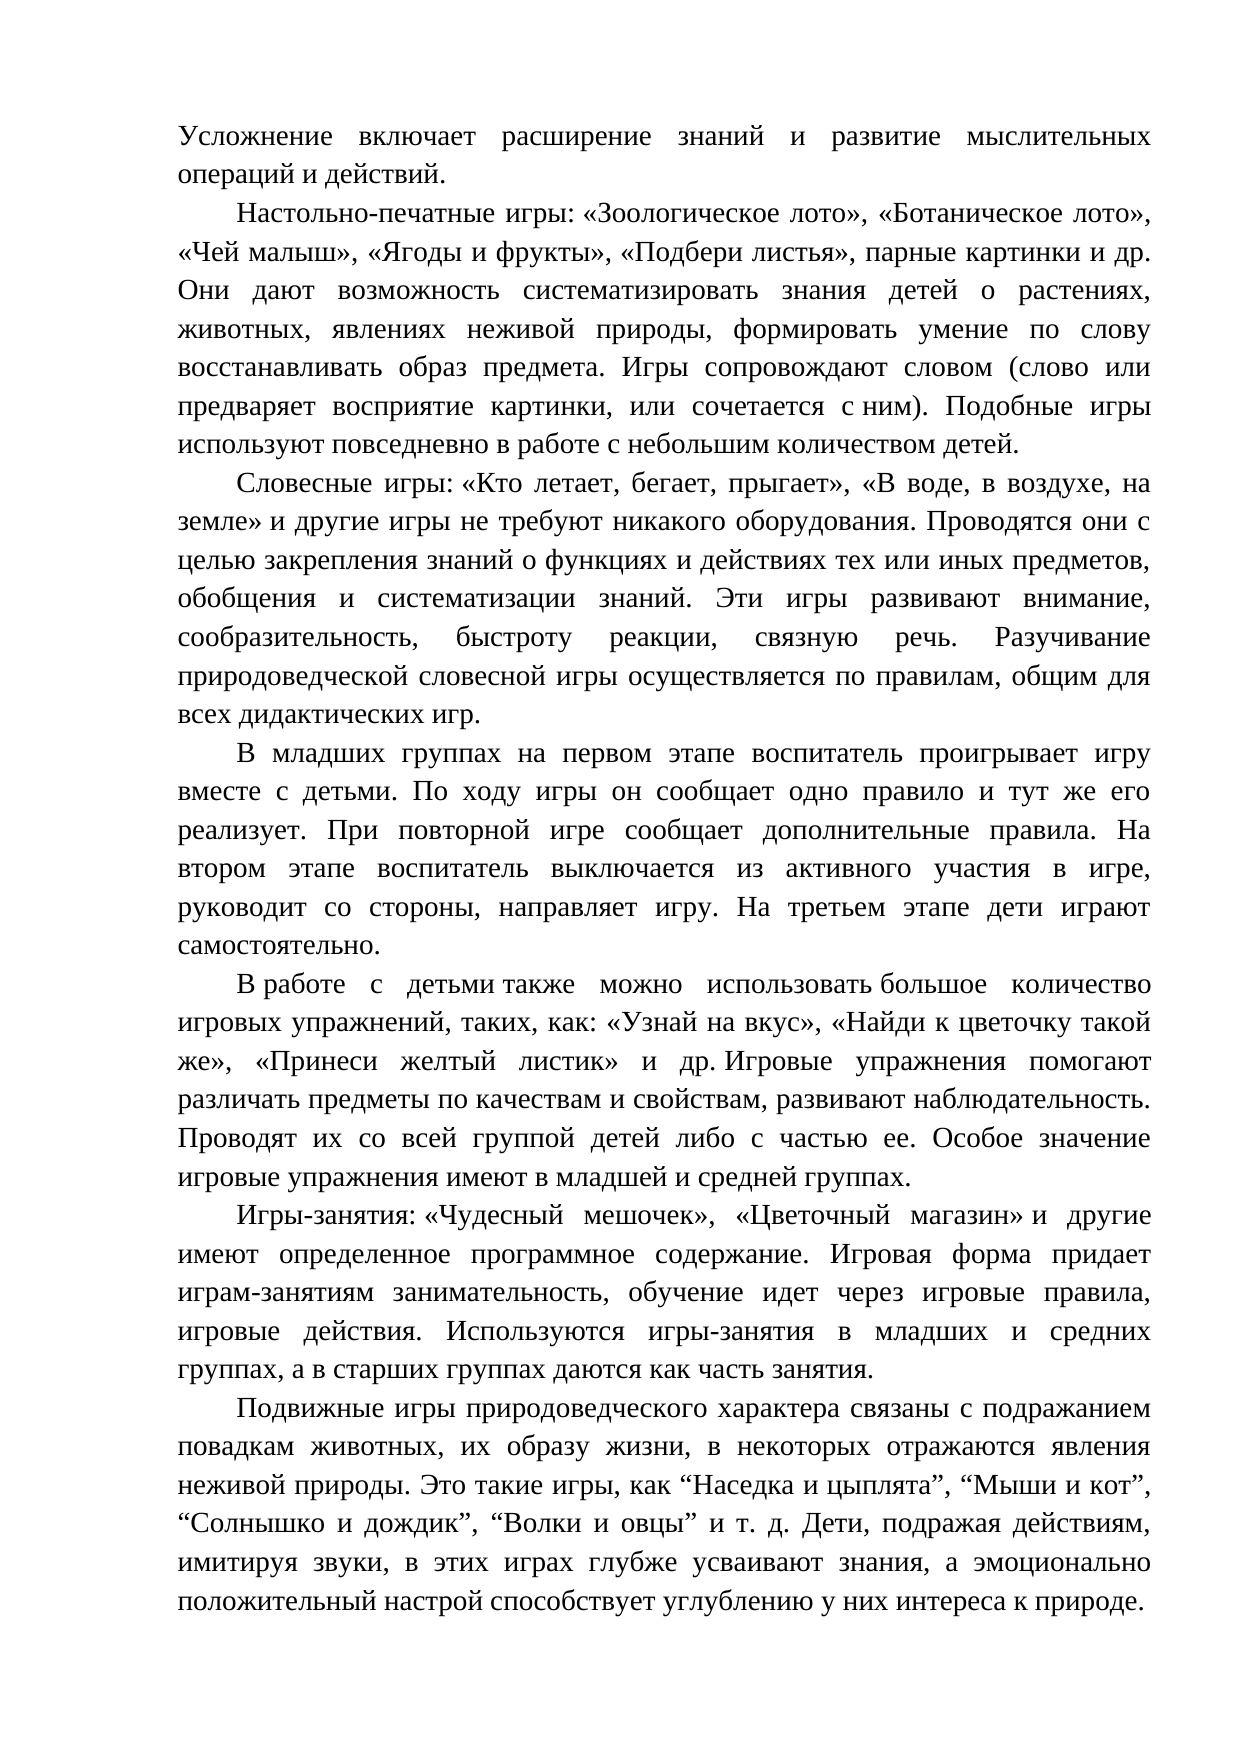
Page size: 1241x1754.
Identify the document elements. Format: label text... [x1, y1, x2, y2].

text В работе с детьми также можно использовать большое количество игровых упражнений, таких, как: «Узнай на вкус», «Найди к цветочку такой же», «Принеси желтый листик» и др. Игровые упражнения помогают различать предметы по качествам и свойствам, развивают наблюдательность. Проводят их со всей группой детей либо с частью ее. Особое значение игровые упражнения имеют в младшей и средней группах. [177, 966, 1152, 1192]
text В младших группах на первом этапе воспитатель проигрывает игру вместе с детьми. По ходу игры он сообщает одно правило и тут же его реализует. При повторной игре сообщает дополнительные правила. На втором этапе воспитатель выключается из активного участия в игре, руководит со стороны, направляет игру. На третьем этапе дети играют самостоятельно. [177, 735, 1152, 961]
text Подвижные игры природоведческого характера связаны с подражанием повадкам животных, их образу жизни, в некоторых отражаются явления неживой природы. Это такие игры, как “Наседка и цыплята”, “Мыши и кот”, “Солнышко и дождик”, “Волки и овцы” и т. д. Дети, подражая действиям, имитируя звуки, в этих играх глубже усваивают знания, а эмоционально положительный настрой способствует углублению у них интереса к природе. [177, 1390, 1152, 1616]
text Игры-занятия: «Чудесный мешочек», «Цветочный магазин» и другие имеют определенное программное содержание. Игровая форма придает играм-занятиям занимательность, обучение идет через игровые правила, игровые действия. Используются игры-занятия в младших и средних группах, а в старших группах даются как часть занятия. [177, 1197, 1152, 1385]
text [177, 118, 1152, 190]
text Словесные игры: «Кто летает, бегает, прыгает», «В воде, в воздухе, на земле» и другие игры не требуют никакого оборудования. Проводятся они с целью закрепления знаний о функциях и действиях тех или иных предметов, обобщения и систематизации знаний. Эти игры развивают внимание, сообразительность, быстроту реакции, связную речь. Разучивание природоведческой словесной игры осуществляется по правилам, общим для всех дидактических игр. [177, 465, 1152, 730]
text Настольно-печатные игры: «Зоологическое лото», «Ботаническое лото», «Чей малыш», «Ягоды и фрукты», «Подбери листья», парные картинки и др. Они дают возможность систематизировать знания детей о растениях, животных, явлениях неживой природы, формировать умение по слову восстанавливать образ предмета. Игры сопровождают словом (слово или предваряет восприятие картинки, или сочетается с ним). Подобные игры используют повседневно в работе с небольшим количеством детей. [177, 195, 1152, 460]
